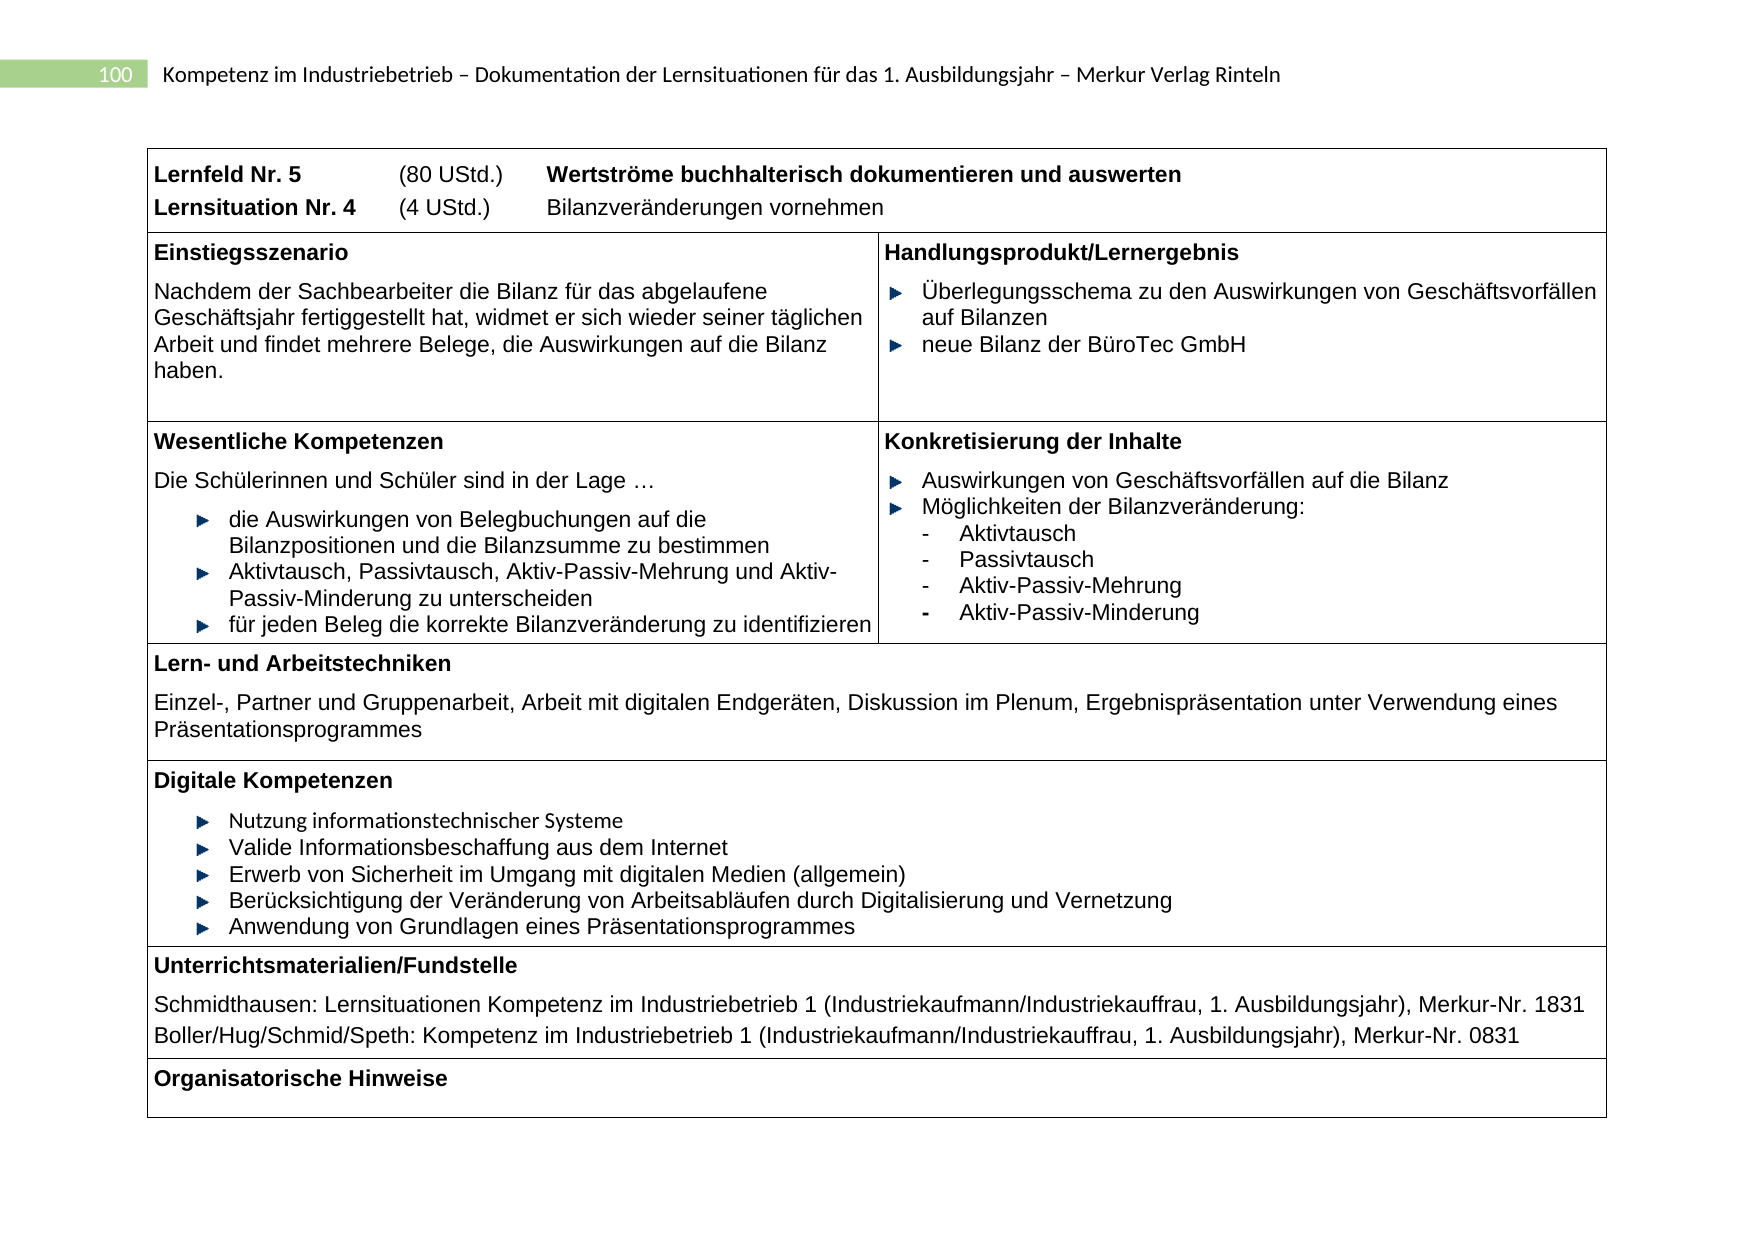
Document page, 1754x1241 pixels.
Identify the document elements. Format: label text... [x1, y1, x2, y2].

table_cell Lern- und Arbeitstechniken Einzel-, Partner und Gruppenarbeit, Arbeit mit digitalen Endgeräten, Diskussion im Plenum, Ergebnispräsentation unter Verwendung eines Präsentationsprogrammes [148, 644, 1606, 760]
table_cell Wesentliche Kompetenzen Die Schülerinnen und Schüler sind in der Lage … die Auswirkungen von Belegbuchungen auf die Bilanzpositionen und die Bilanzsumme zu bestimmen Aktivtausch, Passivtausch, Aktiv-Passiv-Mehrung und Aktiv-Passiv-Minderung zu unterscheiden für jeden Beleg die korrekte Bilanzveränderung zu identifizieren [148, 422, 878, 643]
picture [192, 615, 209, 633]
picture [192, 891, 209, 909]
picture [885, 498, 902, 515]
picture [192, 918, 209, 935]
picture [192, 839, 209, 856]
table_cell Digitale Kompetenzen [148, 761, 1606, 946]
picture [192, 510, 209, 527]
picture [192, 811, 209, 829]
picture [192, 563, 209, 580]
picture [885, 471, 902, 489]
picture [885, 282, 902, 300]
picture [192, 865, 209, 882]
picture [885, 335, 902, 352]
table_cell Einstiegsszenario Nachdem der Sachbearbeiter die Bilanz für das abgelaufene Geschäftsjahr fertiggestellt hat, widmet er sich wieder seiner täglichen Arbeit und findet mehrere Belege, die Auswirkungen auf die Bilanz haben. [148, 233, 878, 421]
table_cell Konkretisierung der Inhalte Auswirkungen von Geschäftsvorfällen auf die Bilanz Möglichkeiten der Bilanzveränderung: Aktivtausch Passivtausch Aktiv-Passiv-Mehrung Aktiv-Passiv-Minderung [879, 422, 1606, 643]
table_cell Handlungsprodukt/Lernergebnis Überlegungsschema zu den Auswirkungen von Geschäftsvorfällen auf Bilanzen neue Bilanz der BüroTec GmbH [879, 233, 1606, 421]
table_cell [148, 1059, 1606, 1117]
table_cell Unterrichtsmaterialien/Fundstelle Schmidthausen: Lernsituationen Kompetenz im Industriebetrieb 1 (Industriekaufmann/Industriekauffrau, 1. Ausbildungsjahr), Merkur-Nr. 1831 Boller/Hug/Schmid/Speth: Kompetenz im Industriebetrieb 1 (Industriekaufmann/Industriekauffrau, 1. Ausbildungsjahr), Merkur-Nr. 0831 [148, 947, 1606, 1058]
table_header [148, 149, 1606, 232]
